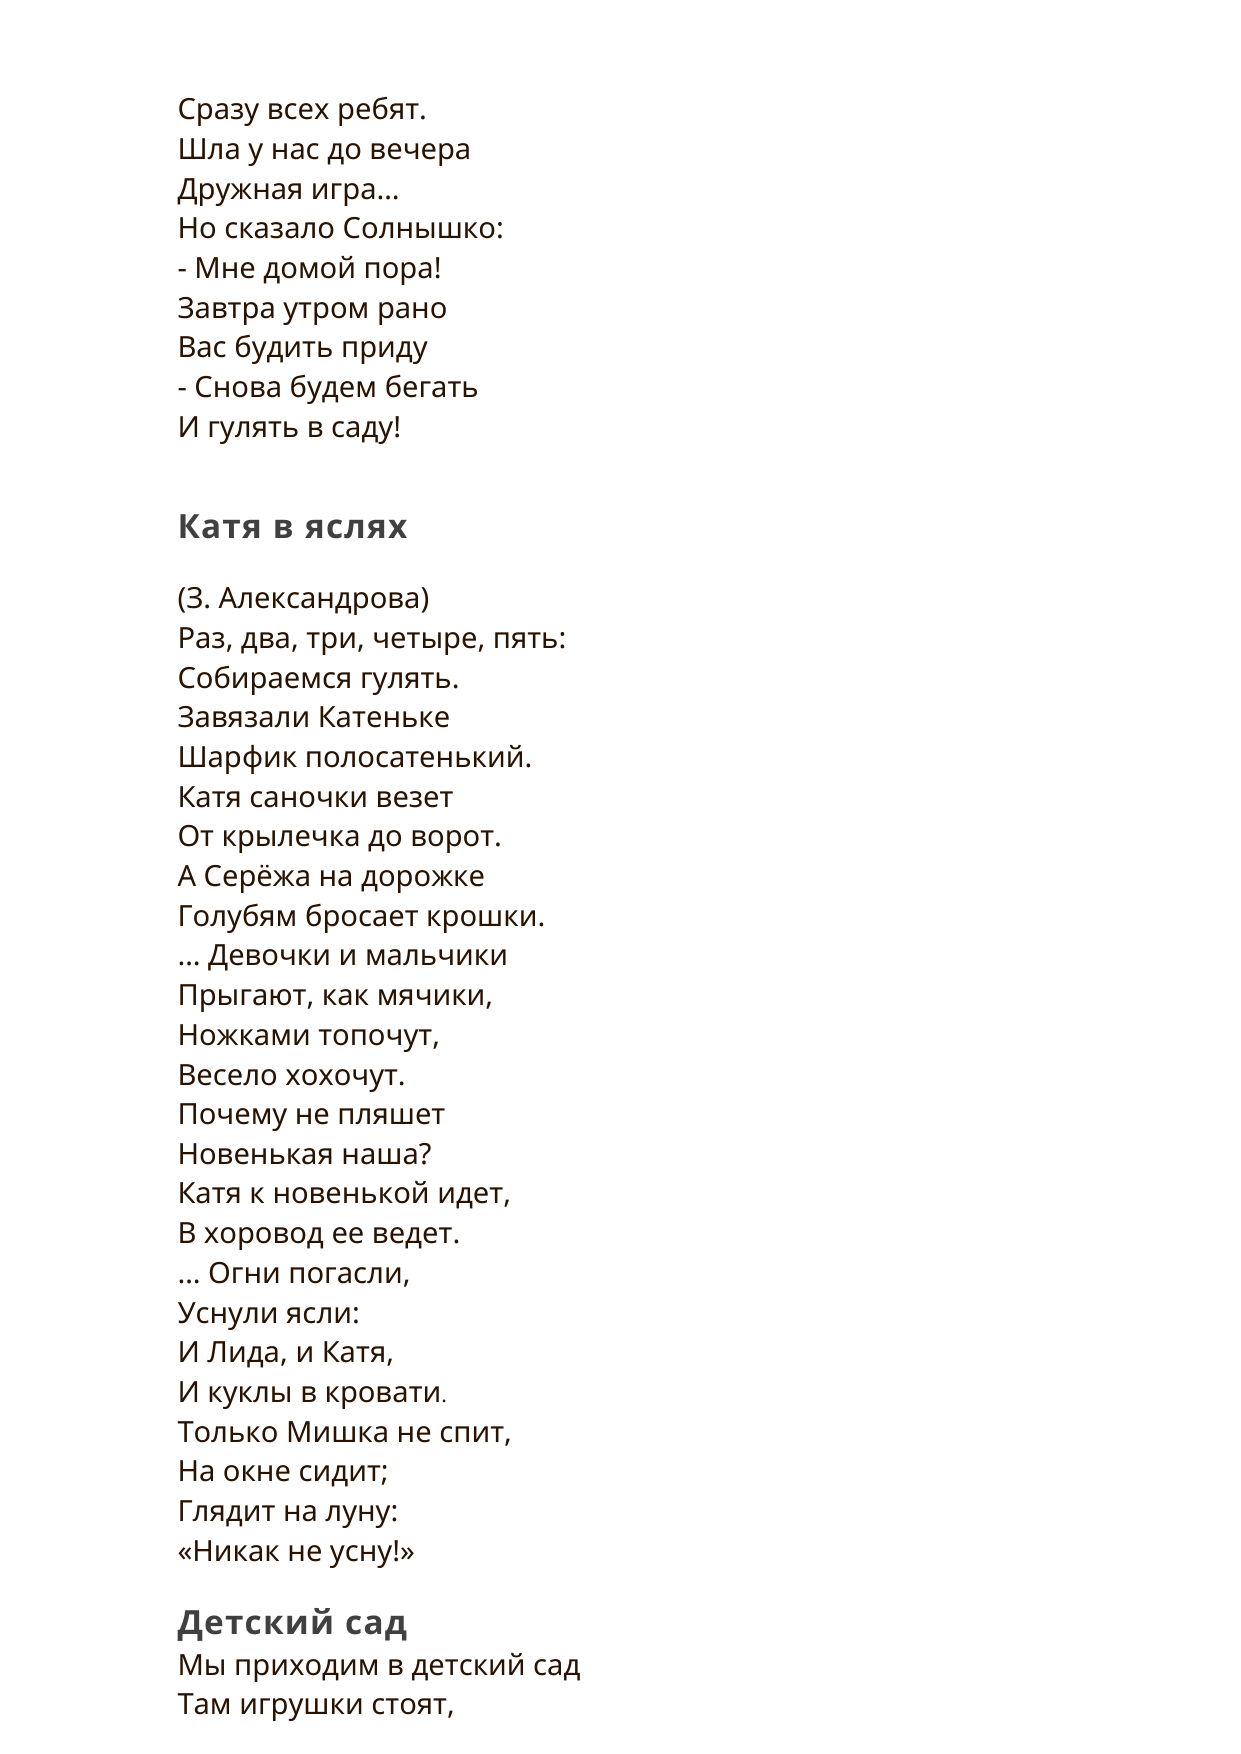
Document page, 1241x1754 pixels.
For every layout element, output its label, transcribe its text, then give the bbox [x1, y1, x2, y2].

text (З. Александрова) [177, 577, 1152, 617]
text Детский сад [177, 1598, 1152, 1644]
text Катя в яслях [177, 503, 1152, 549]
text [177, 89, 1152, 446]
text Раз, два, три, четыре, пять: Собираемся гулять. Завязали Катеньке Шарфик полосатенький. Катя саночки везет От крылечка до ворот. А Серёжа на дорожке Голубям бросает крошки. … Девочки и мальчики Прыгают, как мячики, Ножками топочут, Весело хохочут. Почему не пляшет Новенькая наша? Катя к новенькой идет, В хоровод ее ведет. … Огни погасли, Уснули ясли: И Лида, и Катя, И куклы в кровати. Только Мишка не спит, На окне сидит; Глядит на луну: «Никак не усну!» [177, 617, 1152, 1570]
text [177, 1644, 1152, 1723]
